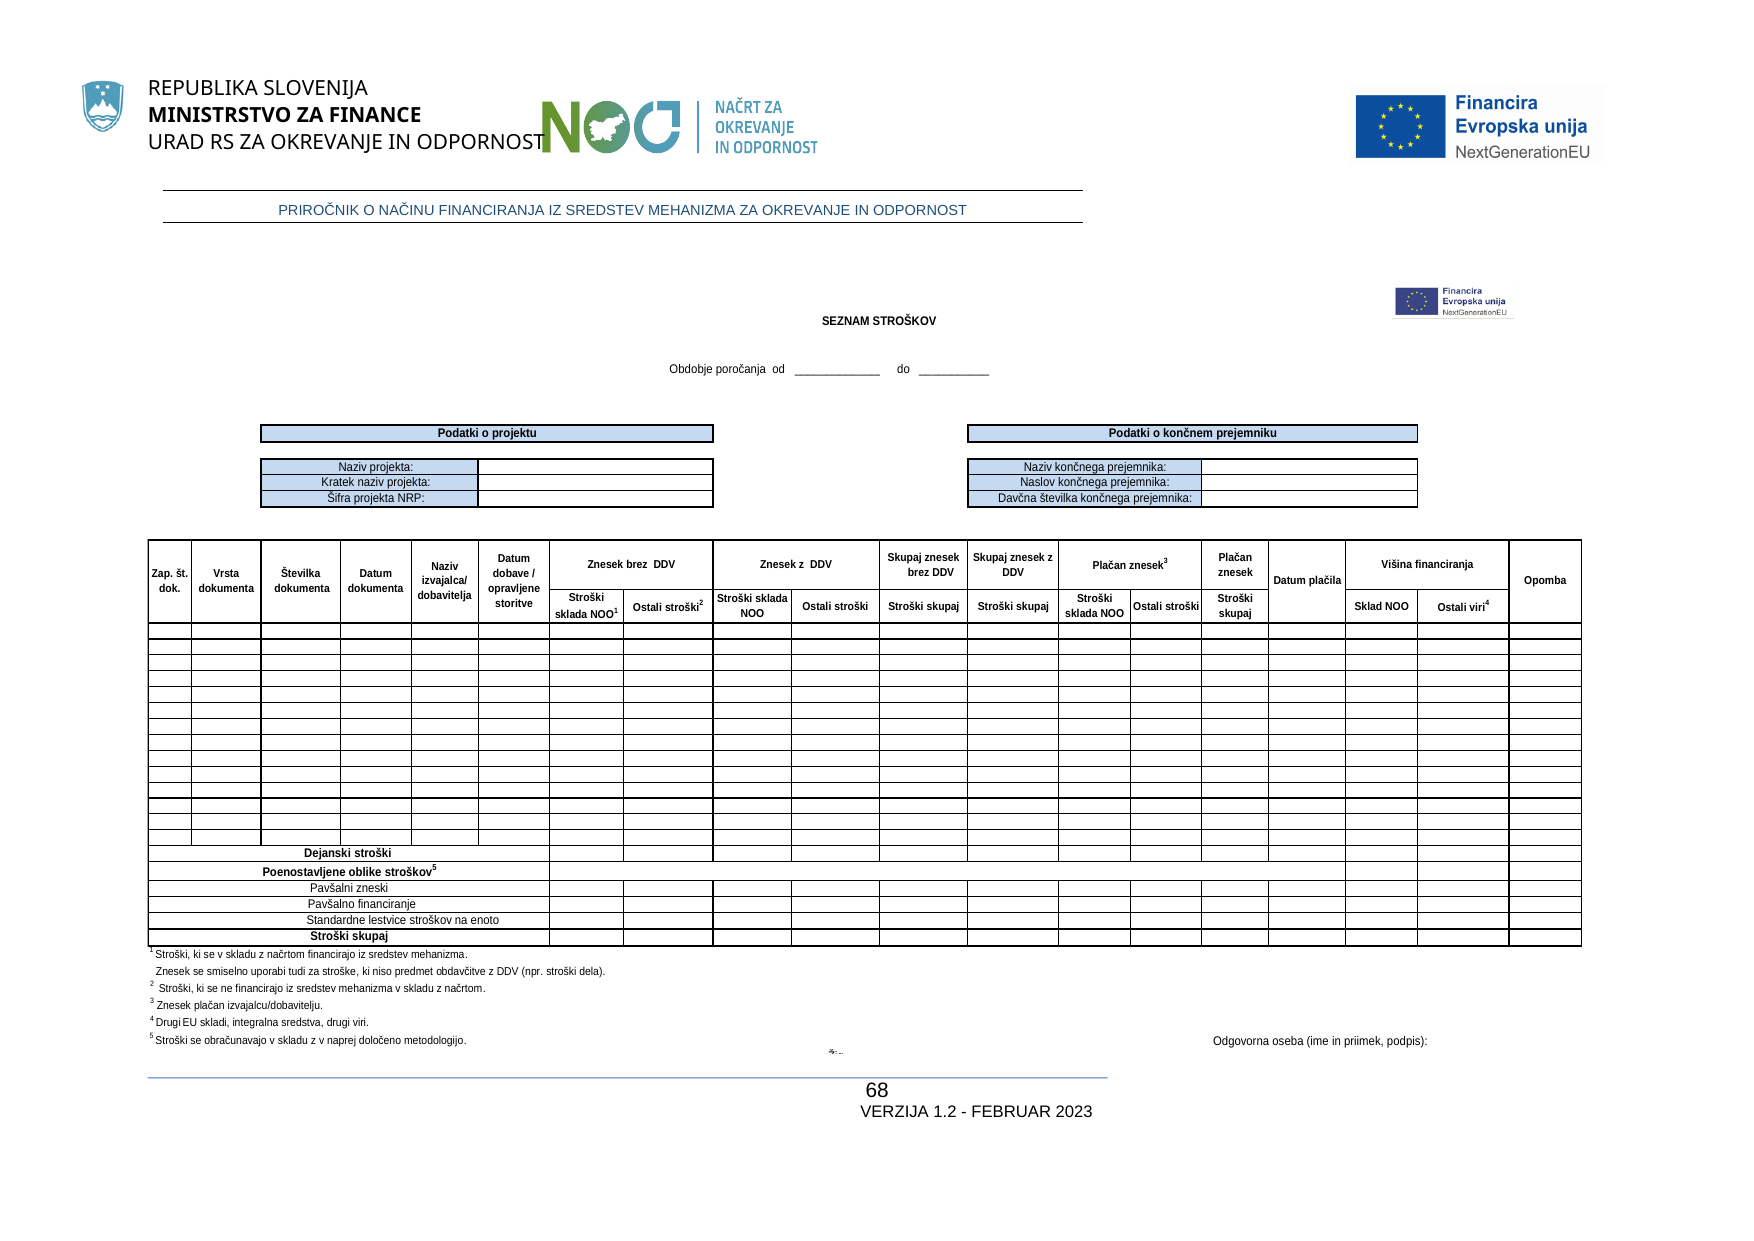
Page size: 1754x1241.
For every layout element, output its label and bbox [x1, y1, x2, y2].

picture [1350, 85, 1607, 166]
picture [542, 95, 818, 155]
picture [76, 75, 127, 132]
